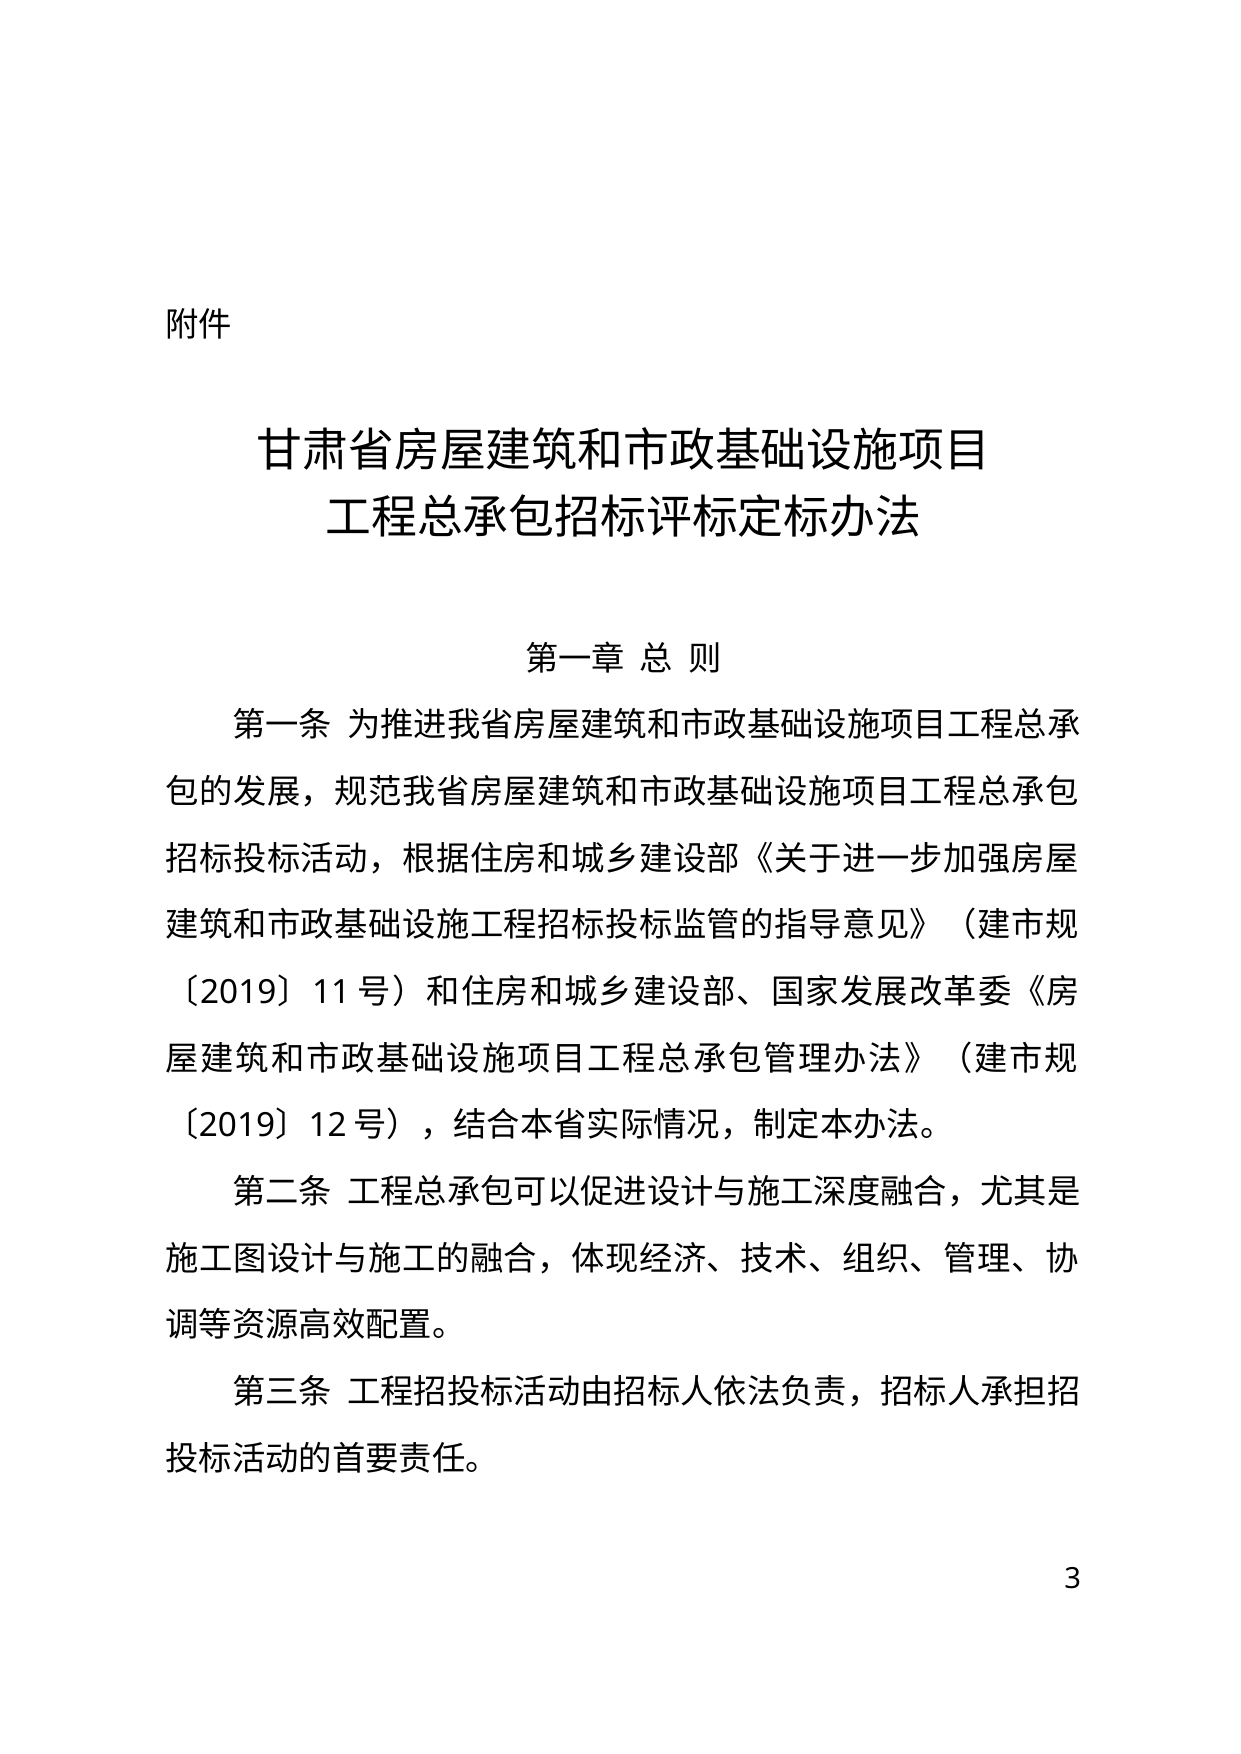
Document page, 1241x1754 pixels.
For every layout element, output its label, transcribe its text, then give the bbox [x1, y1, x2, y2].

text 第二条 工程总承包可以促进设计与施工深度融合，尤其是施工图设计与施工的融合，体现经济、技术、组织、管理、协调等资源高效配置。 [165, 1146, 1081, 1346]
text 甘肃省房屋建筑和市政基础设施项目 [165, 413, 1081, 480]
text 第一章 总 则 [165, 613, 1081, 680]
text 工程总承包招标评标定标办法 [165, 480, 1081, 546]
text 第三条 工程招投标活动由招标人依法负责，招标人承担招投标活动的首要责任。 [165, 1346, 1081, 1480]
text 附件 [165, 280, 1081, 346]
text 第一条 为推进我省房屋建筑和市政基础设施项目工程总承包的发展，规范我省房屋建筑和市政基础设施项目工程总承包招标投标活动，根据住房和城乡建设部《关于进一步加强房屋建筑和市政基础设施工程招标投标监管的指导意见》（建市规〔2019〕11号）和住房和城乡建设部、国家发展改革委《房屋建筑和市政基础设施项目工程总承包管理办法》（建市规〔2019〕12号），结合本省实际情况，制定本办法。 [165, 680, 1081, 1146]
